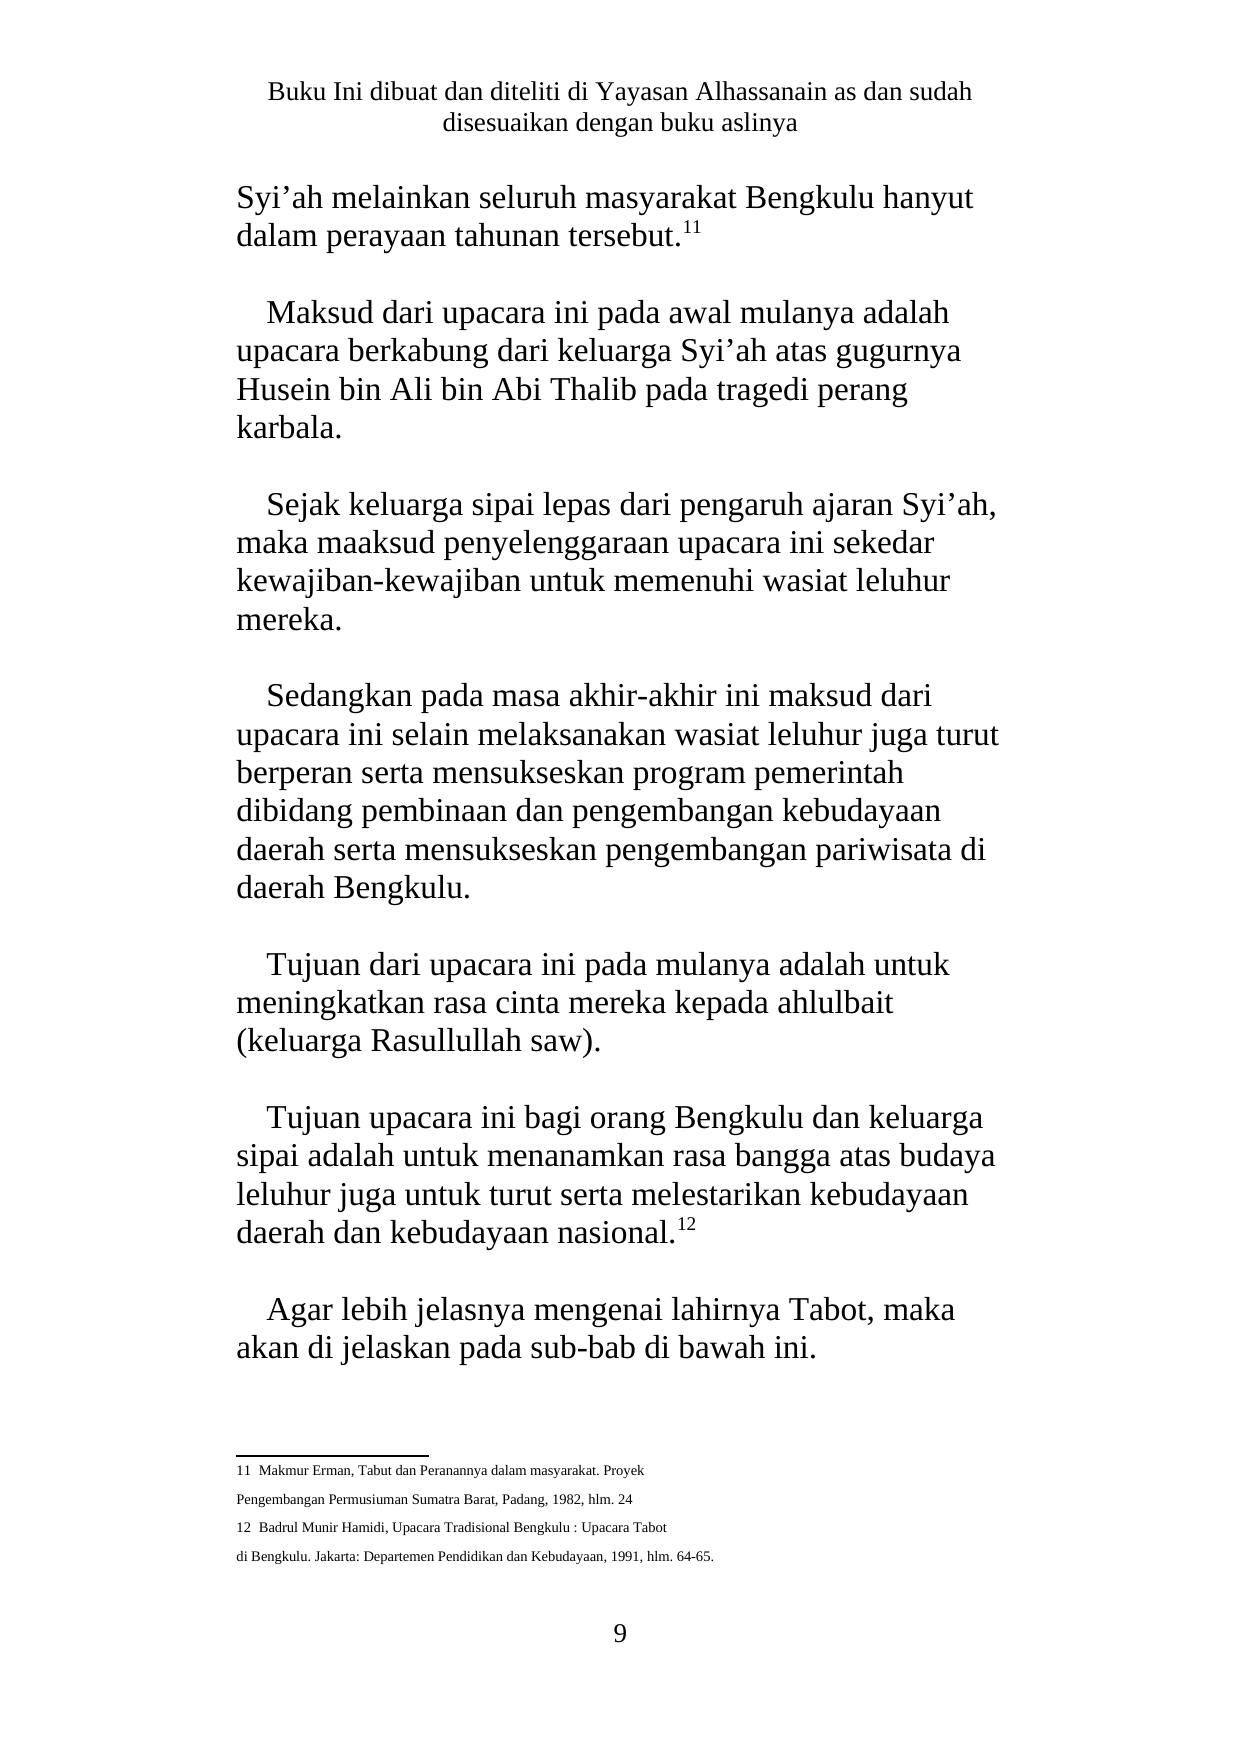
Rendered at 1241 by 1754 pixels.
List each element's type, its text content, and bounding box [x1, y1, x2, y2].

text Sejak keluarga sipai lepas dari pengaruh ajaran Syi’ah, maka maaksud penyelenggaraan upacara ini sekedar kewajiban-kewajiban untuk memenuhi wasiat leluhur mereka. [236, 484, 1004, 637]
text Tujuan upacara ini bagi orang Bengkulu dan keluarga sipai adalah untuk menanamkan rasa bangga atas budaya leluhur juga untuk turut serta melestarikan kebudayaan daerah dan kebudayaan nasional. [236, 1097, 1004, 1251]
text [236, 177, 1004, 254]
text Tujuan dari upacara ini pada mulanya adalah untuk meningkatkan rasa cinta mereka kepada ahlulbait (keluarga Rasullullah saw). [236, 944, 1004, 1059]
text Maksud dari upacara ini pada awal mulanya adalah upacara berkabung dari keluarga Syi’ah atas gugurnya Husein bin Ali bin Abi Thalib pada tragedi perang karbala. [236, 292, 1004, 446]
text Sedangkan pada masa akhir-akhir ini maksud dari upacara ini selain melaksanakan wasiat leluhur juga turut berperan serta mensukseskan program pemerintah dibidang pembinaan dan pengembangan kebudayaan daerah serta mensukseskan pengembangan pariwisata di daerah Bengkulu. [236, 676, 1004, 906]
text Agar lebih jelasnya mengenai lahirnya Tabot, maka akan di jelaskan pada sub-bab di bawah ini. [236, 1289, 1004, 1366]
